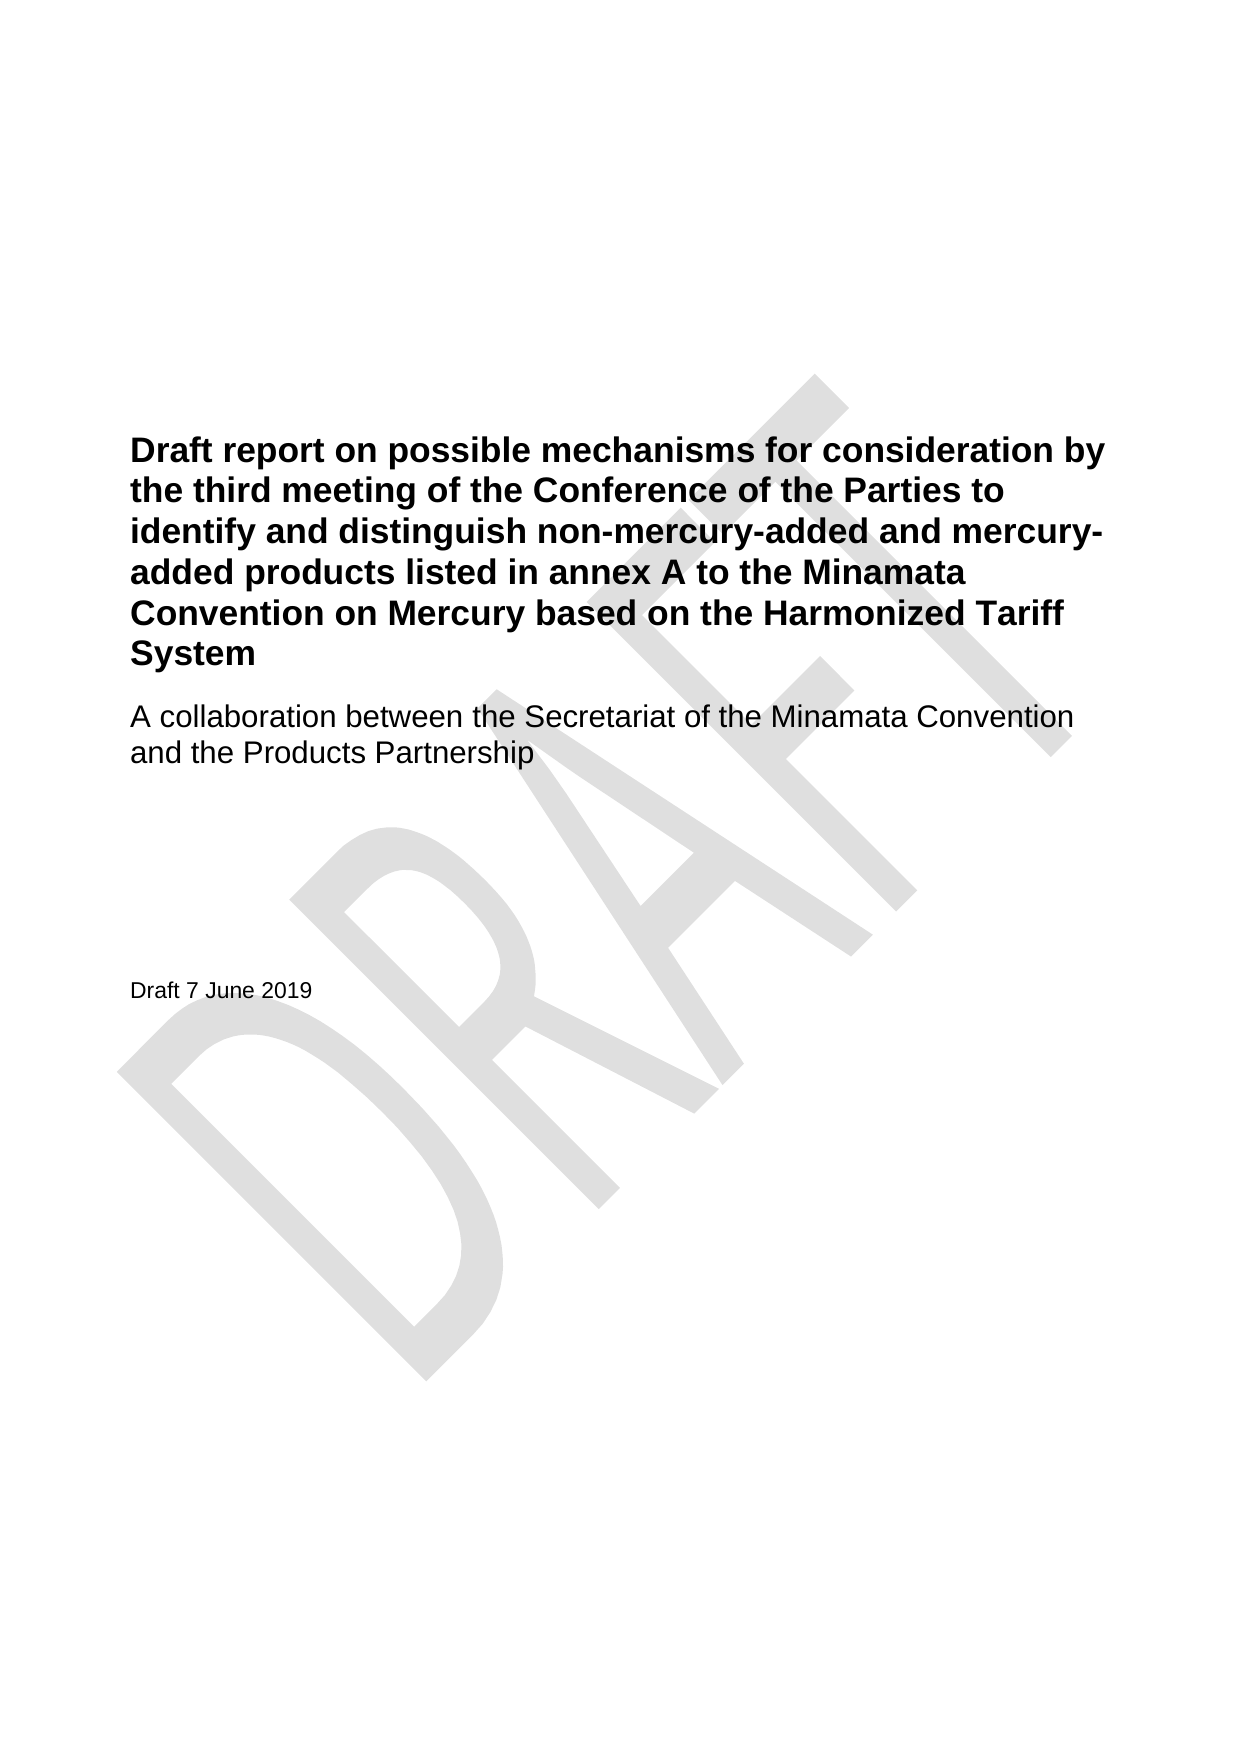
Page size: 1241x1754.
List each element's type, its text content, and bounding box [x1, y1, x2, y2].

text Draft report on possible mechanisms for consideration by the third meeting of the Conference of the Parties to identify and distinguish non-mercury-added and mercury-added products listed in annex A to the Minamata Convention on Mercury based on the Harmonized Tariff System [130, 429, 1110, 673]
text Draft 7 June 2019 [130, 977, 1110, 1003]
text A collaboration between the Secretariat of the Minamata Convention and the Products Partnership [130, 698, 1110, 770]
